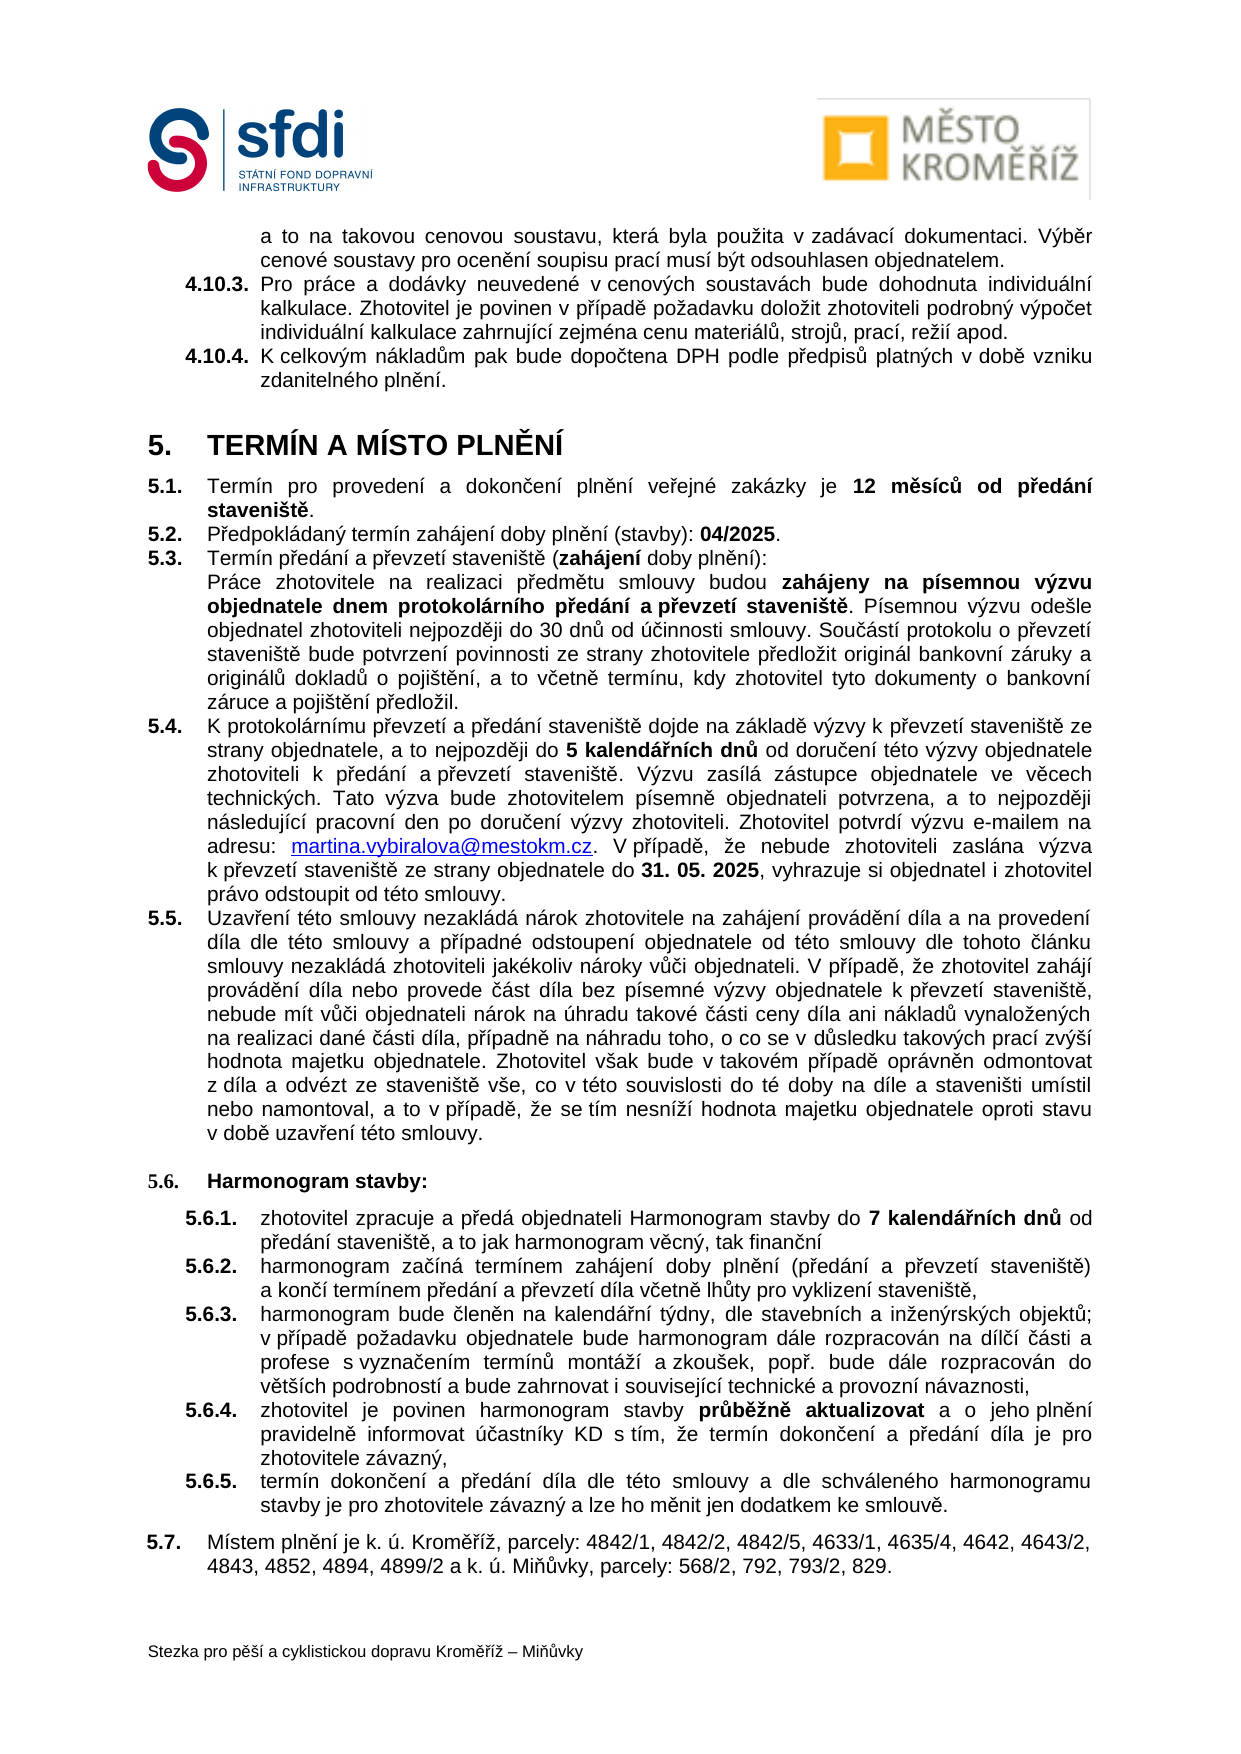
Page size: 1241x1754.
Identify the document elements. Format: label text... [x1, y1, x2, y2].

list harmonogram začíná termínem zahájení doby plnění (předání a převzetí staveniště) a končí termínem předání a převzetí díla včetně lhůty pro vyklizení staveniště, [185, 1254, 1092, 1302]
picture [147, 106, 373, 194]
list Pro práce a dodávky neuvedené v cenových soustavách bude dohodnuta individuální kalkulace. Zhotovitel je povinen v případě požadavku doložit zhotoviteli podrobný výpočet individuální kalkulace zahrnující zejména cenu materiálů, strojů, prací, režií apod. [185, 272, 1092, 344]
list K celkovým nákladům pak bude dopočtena DPH podle předpisů platných v době vzniku zdanitelného plnění. [185, 344, 1092, 392]
list termín dokončení a předání díla dle této smlouvy a dle schváleného harmonogramu stavby je pro zhotovitele závazný a lze ho měnit jen dodatkem ke smlouvě. [185, 1469, 1092, 1517]
list Předpokládaný termín zahájení doby plnění (stavby): 04/2025. [148, 522, 1092, 546]
list Práce zhotovitele na realizaci předmětu smlouvy budou zahájeny na písemnou výzvu objednatele dnem protokolárního předání a převzetí staveniště. Písemnou výzvu odešle objednatel zhotoviteli nejpozději do 30 dnů od účinnosti smlouvy. Součástí protokolu o převzetí staveniště bude potvrzení povinnosti ze strany zhotovitele předložit originál bankovní záruky a originálů dokladů o pojištění, a to včetně termínu, kdy zhotovitel tyto dokumenty o bankovní záruce a pojištění předložil. [207, 570, 1092, 714]
list Místem plnění je k. ú. Kroměříž, parcely: 4842/1, 4842/2, 4842/5, 4633/1, 4635/4, 4642, 4643/2, 4843, 4852, 4894, 4899/2 a k. ú. Miňůvky, parcely: 568/2, 792, 793/2, 829. [146, 1530, 1092, 1578]
list TERMÍN A MÍSTO PLNĚNÍ [148, 428, 1092, 462]
list Harmonogram stavby: [148, 1169, 1092, 1193]
list Uzavření této smlouvy nezakládá nárok zhotovitele na zahájení provádění díla a na provedení díla dle této smlouvy a případné odstoupení objednatele od této smlouvy dle tohoto článku smlouvy nezakládá zhotoviteli jakékoliv nároky vůči objednateli. V případě, že zhotovitel zahájí provádění díla nebo provede část díla bez písemné výzvy objednatele k převzetí staveniště, nebude mít vůči objednateli nárok na úhradu takové části ceny díla ani nákladů vynaložených na realizaci dané části díla, případně na náhradu toho, o co se v důsledku takových prací zvýší hodnota majetku objednatele. Zhotovitel však bude v takovém případě oprávněn odmontovat z díla a odvézt ze staveniště vše, co v této souvislosti do té doby na díle a staveništi umístil nebo namontoval, a to v případě, že se tím nesníží hodnota majetku objednatele oproti stavu v době uzavření této smlouvy. [148, 906, 1092, 1145]
list Termín předání a převzetí staveniště (zahájení doby plnění): [148, 546, 1092, 570]
picture [816, 97, 1093, 200]
list K protokolárnímu převzetí a předání staveniště dojde na základě výzvy k převzetí staveniště ze strany objednatele, a to nejpozději do 5 kalendářních dnů od doručení této výzvy objednatele zhotoviteli k předání a převzetí staveniště. Výzvu zasílá zástupce objednatele ve věcech technických. Tato výzva bude zhotovitelem písemně objednateli potvrzena, a to nejpozději následující pracovní den po doručení výzvy zhotoviteli. Zhotovitel potvrdí výzvu e-mailem na adresu: martina.vybiralova@mestokm.cz. V případě, že nebude zhotoviteli zaslána výzva k převzetí staveniště ze strany objednatele do 31. 05. 2025, vyhrazuje si objednatel i zhotovitel právo odstoupit od této smlouvy. [148, 714, 1092, 906]
list zhotovitel je povinen harmonogram stavby průběžně aktualizovat a o jeho plnění pravidelně informovat účastníky KD s tím, že termín dokončení a předání díla je pro zhotovitele závazný, [185, 1397, 1092, 1469]
list zhotovitel zpracuje a předá objednateli Harmonogram stavby do 7 kalendářních dnů od předání staveniště, a to jak harmonogram věcný, tak finanční [185, 1206, 1092, 1254]
list harmonogram bude členěn na kalendářní týdny, dle stavebních a inženýrských objektů; v případě požadavku objednatele bude harmonogram dále rozpracován na dílčí části a profese s vyznačením termínů montáží a zkoušek, popř. bude dále rozpracován do větších podrobností a bude zahrnovat i související technické a provozní návaznosti, [185, 1302, 1092, 1397]
list Termín pro provedení a dokončení plnění veřejné zakázky je 12 měsíců od předání staveniště. [148, 474, 1092, 522]
